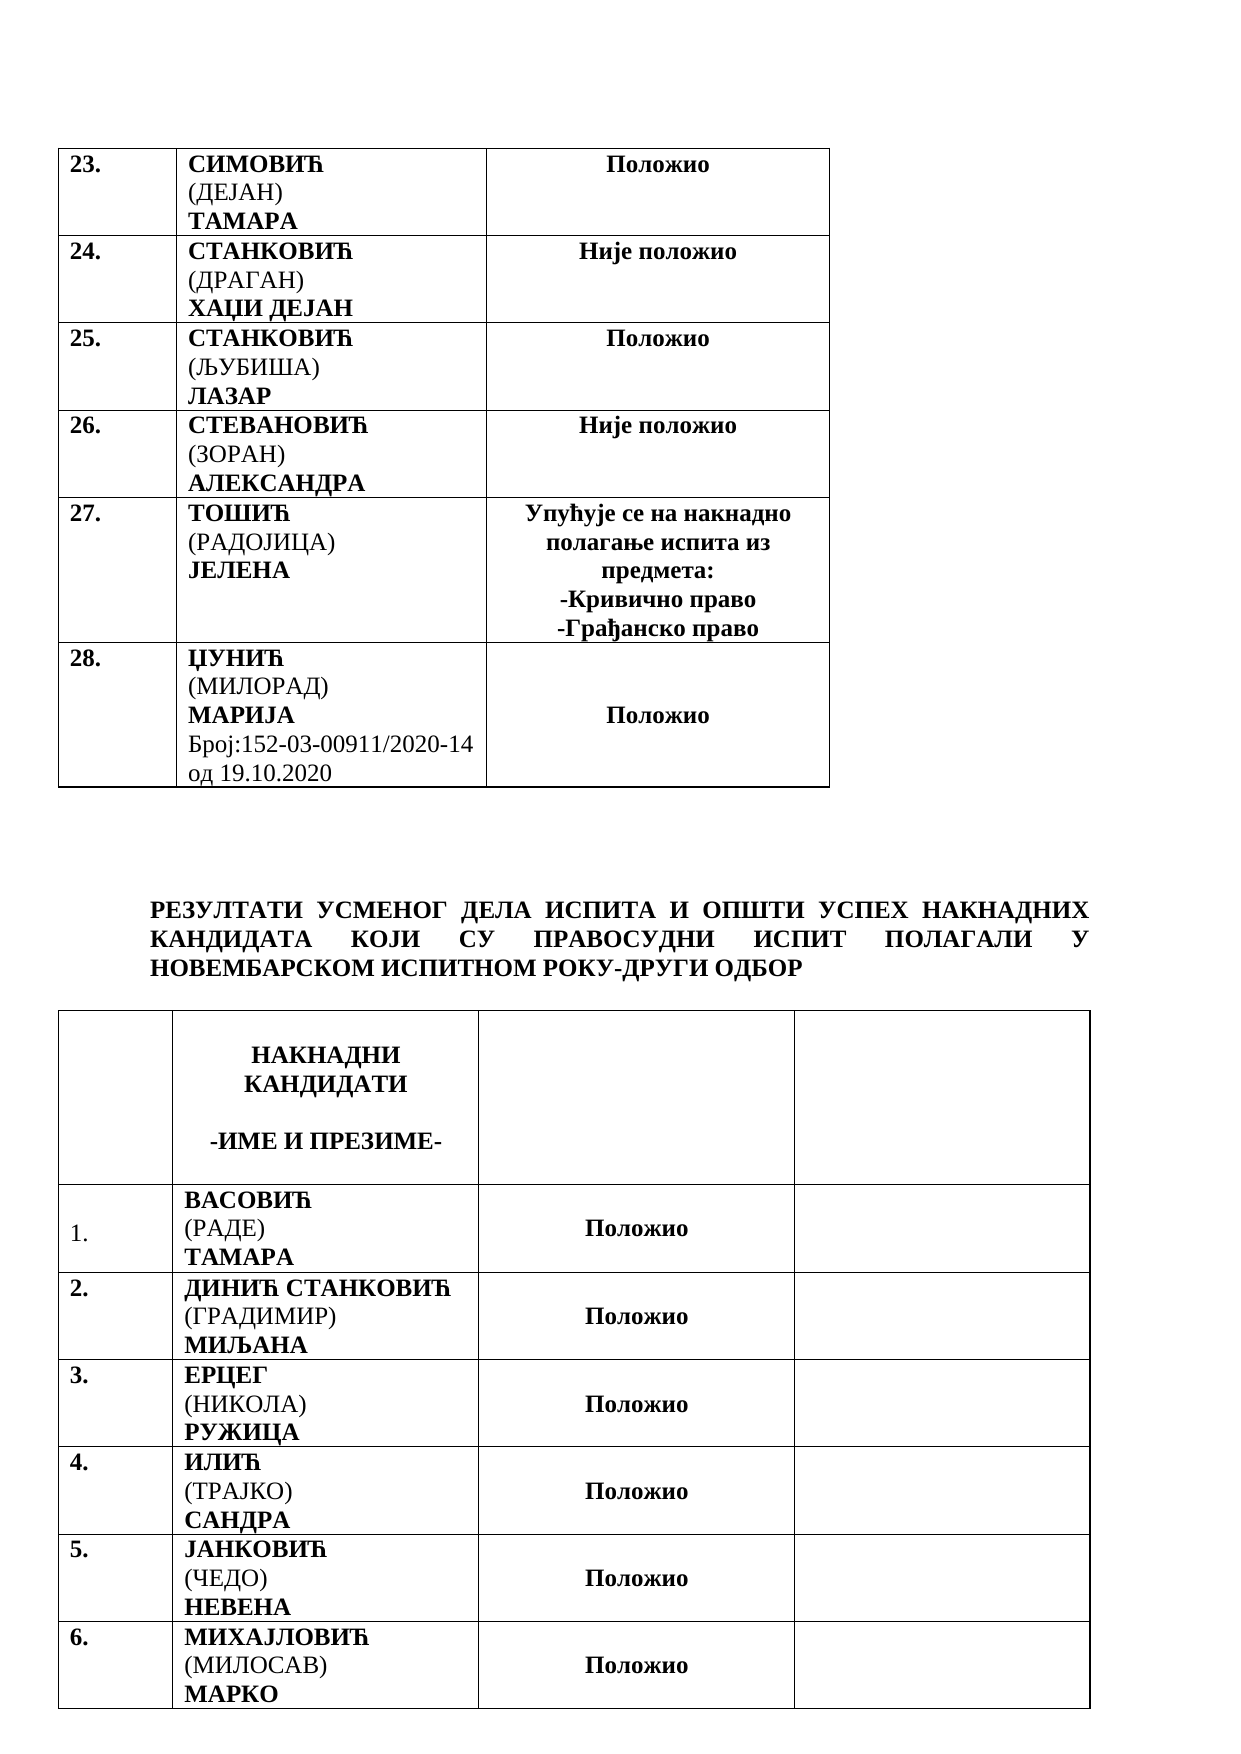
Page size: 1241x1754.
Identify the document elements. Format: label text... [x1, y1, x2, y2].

table_cell 3. [59, 1360, 172, 1446]
table_cell Положио [487, 323, 829, 409]
table_cell СТАНКОВИЋ (ЉУБИША) ЛАЗАР [177, 323, 486, 409]
table_cell [795, 1185, 1089, 1272]
table_cell Положио [479, 1273, 794, 1359]
table_header [795, 1011, 1089, 1184]
table_cell 26. [59, 411, 176, 497]
table_cell [795, 1273, 1089, 1359]
table_cell Положио [479, 1535, 794, 1621]
table_cell Положио [487, 149, 829, 235]
table_cell ИЛИЋ (ТРАЈКО) САНДРА [173, 1447, 478, 1533]
table_cell 24. [59, 236, 176, 322]
table_cell Положио [479, 1622, 794, 1708]
table_cell 6. [59, 1622, 172, 1708]
table_cell [795, 1622, 1089, 1708]
table_header НАКНАДНИ КАНДИДАТИ -ИМЕ И ПРЕЗИМЕ- [173, 1011, 478, 1184]
table_cell 5. [59, 1535, 172, 1621]
table_cell Није положио [487, 236, 829, 322]
table_cell Положио [479, 1447, 794, 1533]
table_cell СТЕВАНОВИЋ (ЗОРАН) АЛЕКСАНДРА [177, 411, 486, 497]
table_cell [795, 1447, 1089, 1533]
table_cell Упућује се на накнадно полагање испита из предмета: -Кривично право -Грађанско право [487, 498, 829, 642]
table_cell 23. [59, 149, 176, 235]
table_cell ЈАНКОВИЋ (ЧЕДО) НЕВЕНА [173, 1535, 478, 1621]
table_cell ТОШИЋ (РАДОЈИЦА) ЈЕЛЕНА [177, 498, 486, 642]
table_header [59, 1011, 172, 1184]
table_cell 1. [59, 1185, 172, 1272]
table_cell СТАНКОВИЋ (ДРАГАН) ХАЏИ ДЕЈАН [177, 236, 486, 322]
table_cell СИМОВИЋ (ДЕЈАН) ТАМАРА [177, 149, 486, 235]
table_cell ДИНИЋ СТАНКОВИЋ (ГРАДИМИР) МИЉАНА [173, 1273, 478, 1359]
table_cell Положио [479, 1360, 794, 1446]
table_cell Није положио [487, 411, 829, 497]
table_cell Положио [487, 643, 829, 786]
table_cell ЏУНИЋ (МИЛОРАД) МАРИЈА Број:152-03-00911/2020-14 од 19.10.2020 [177, 643, 486, 786]
table_cell Положио [479, 1185, 794, 1272]
table_header [479, 1011, 794, 1184]
table_cell ЕРЦЕГ (НИКОЛА) РУЖИЦА [173, 1360, 478, 1446]
table_cell ВАСОВИЋ (РАДЕ) ТАМАРА [173, 1185, 478, 1272]
text РЕЗУЛТАТИ УСМЕНОГ ДЕЛА ИСПИТА И ОПШТИ УСПЕХ НАКНАДНИХ КАНДИДАТА КОЈИ СУ ПРАВОСУДНИ ИСПИТ ПОЛАГАЛИ У НОВЕМБАРСКОМ ИСПИТНОМ РОКУ-ДРУГИ ОДБОР [150, 895, 1090, 981]
table_cell 2. [59, 1273, 172, 1359]
table_cell МИХАЈЛОВИЋ (МИЛОСАВ) МАРКО [173, 1622, 478, 1708]
table_cell [795, 1360, 1089, 1446]
table_cell 25. [59, 323, 176, 409]
table_cell 27. [59, 498, 176, 642]
table_cell 28. [59, 643, 176, 786]
table_cell [795, 1535, 1089, 1621]
table_cell 4. [59, 1447, 172, 1533]
